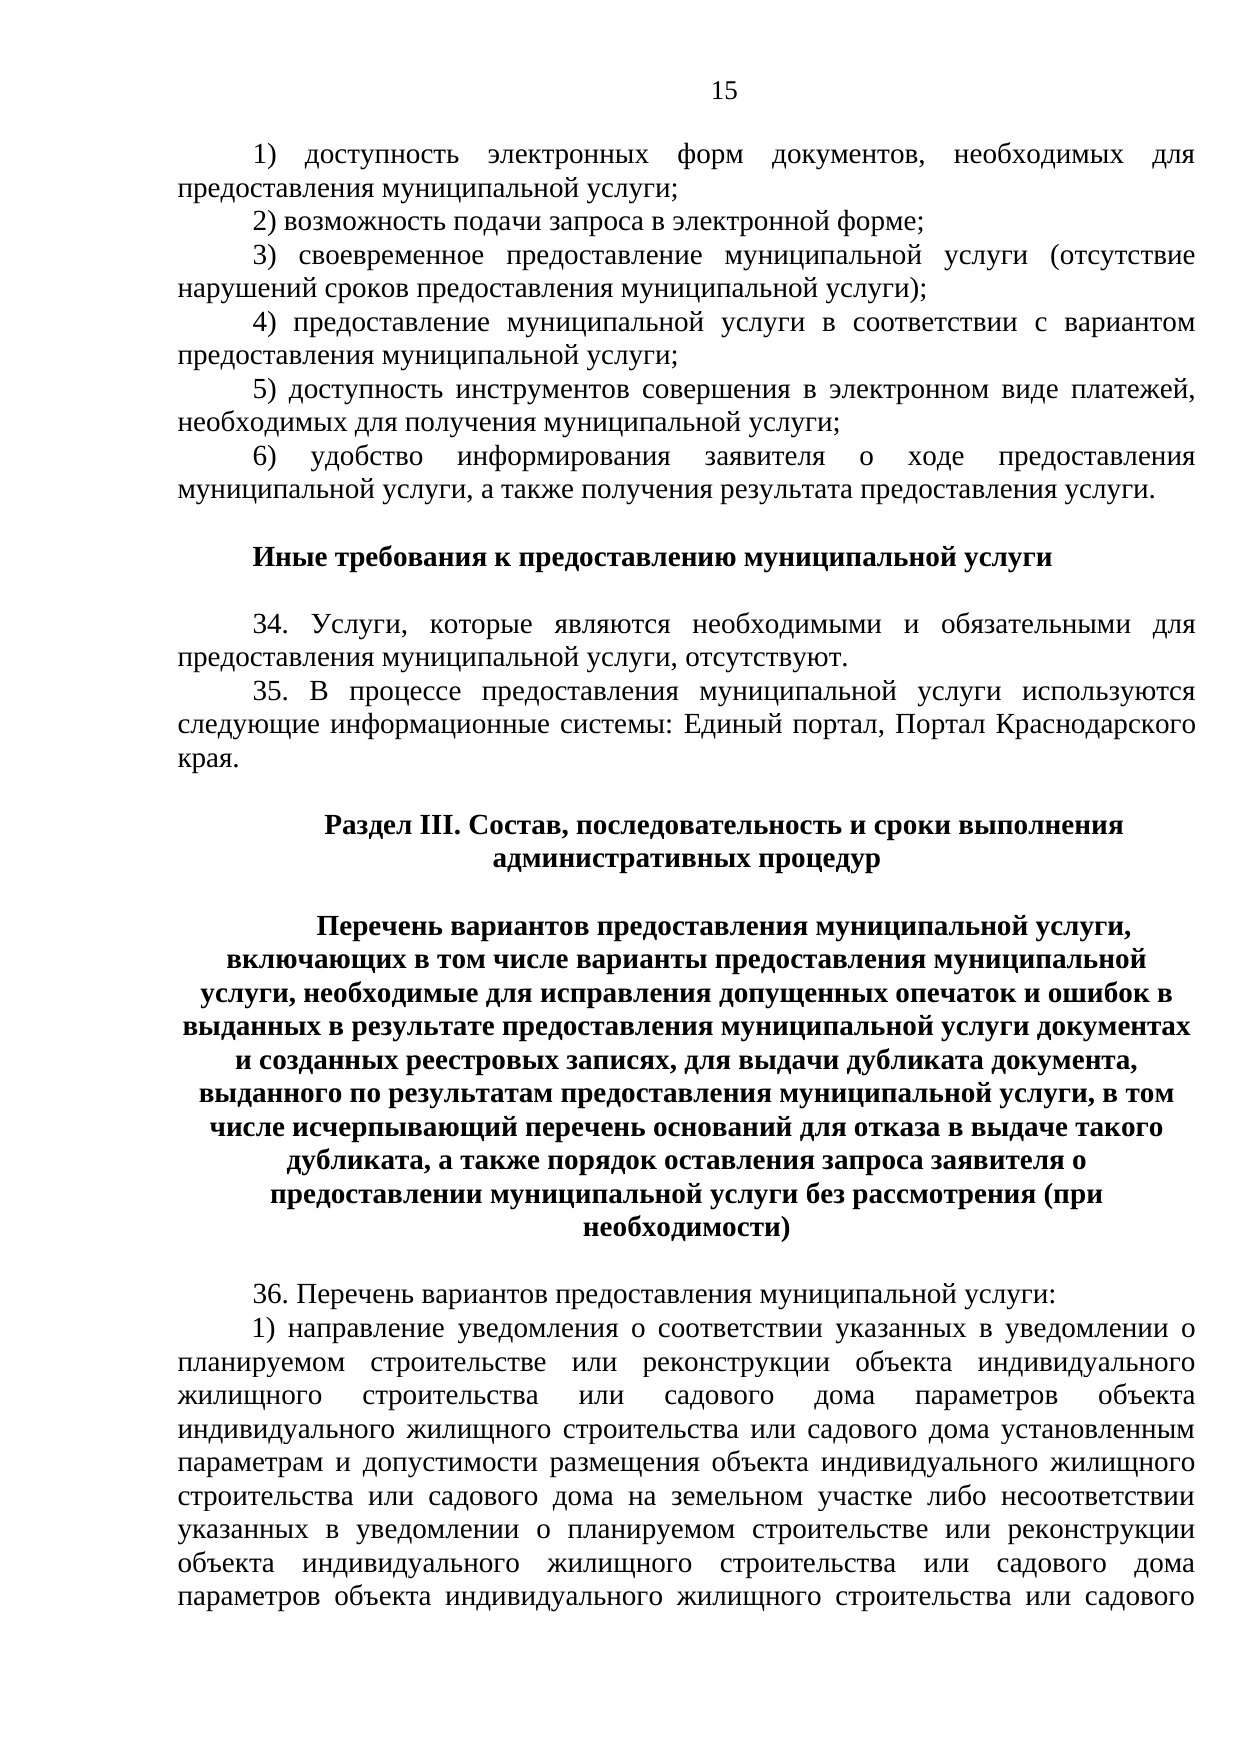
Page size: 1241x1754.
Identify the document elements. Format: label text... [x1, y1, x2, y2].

subtitle Иные требования к предоставлению муниципальной услуги [177, 539, 1196, 572]
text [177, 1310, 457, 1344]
text 3) своевременное предоставление муниципальной услуги (отсутствие нарушений сроков предоставления муниципальной услуги); [177, 237, 1196, 304]
text 36. Перечень вариантов предоставления муниципальной услуги: [177, 1277, 1196, 1310]
text 34. Услуги, которые являются необходимыми и обязательными для предоставления муниципальной услуги, отсутствуют. [177, 606, 1196, 673]
text 2) возможность подачи запроса в электронной форме; [177, 203, 1196, 237]
text 6) удобство информирования заявителя о ходе предоставления муниципальной услуги, а также получения результата предоставления услуги. [177, 438, 1196, 505]
text 4) предоставление муниципальной услуги в соответствии с вариантом предоставления муниципальной услуги; [177, 304, 1196, 371]
text 1) доступность электронных форм документов, необходимых для предоставления муниципальной услуги; [177, 136, 1196, 203]
subtitle Раздел III. Состав, последовательность и сроки выполнения административных процедур [177, 807, 1196, 874]
text 5) доступность инструментов совершения в электронном виде платежей, необходимых для получения муниципальной услуги; [177, 371, 1196, 438]
text 35. В процессе предоставления муниципальной услуги используются следующие информационные системы: Единый портал, Портал Краснодарского края. [177, 673, 1196, 773]
subtitle Перечень вариантов предоставления муниципальной услуги, включающих в том числе варианты предоставления муниципальной услуги, необходимые для исправления допущенных опечаток и ошибок в выданных в результате предоставления муниципальной услуги документах и созданных реестровых записях, для выдачи дубликата документа, выданного по результатам предоставления муниципальной услуги, в том числе исчерпывающий перечень оснований для отказа в выдаче такого дубликата, а также порядок оставления запроса заявителя о предоставлении муниципальной услуги без рассмотрения (при необходимости) [177, 908, 1196, 1243]
